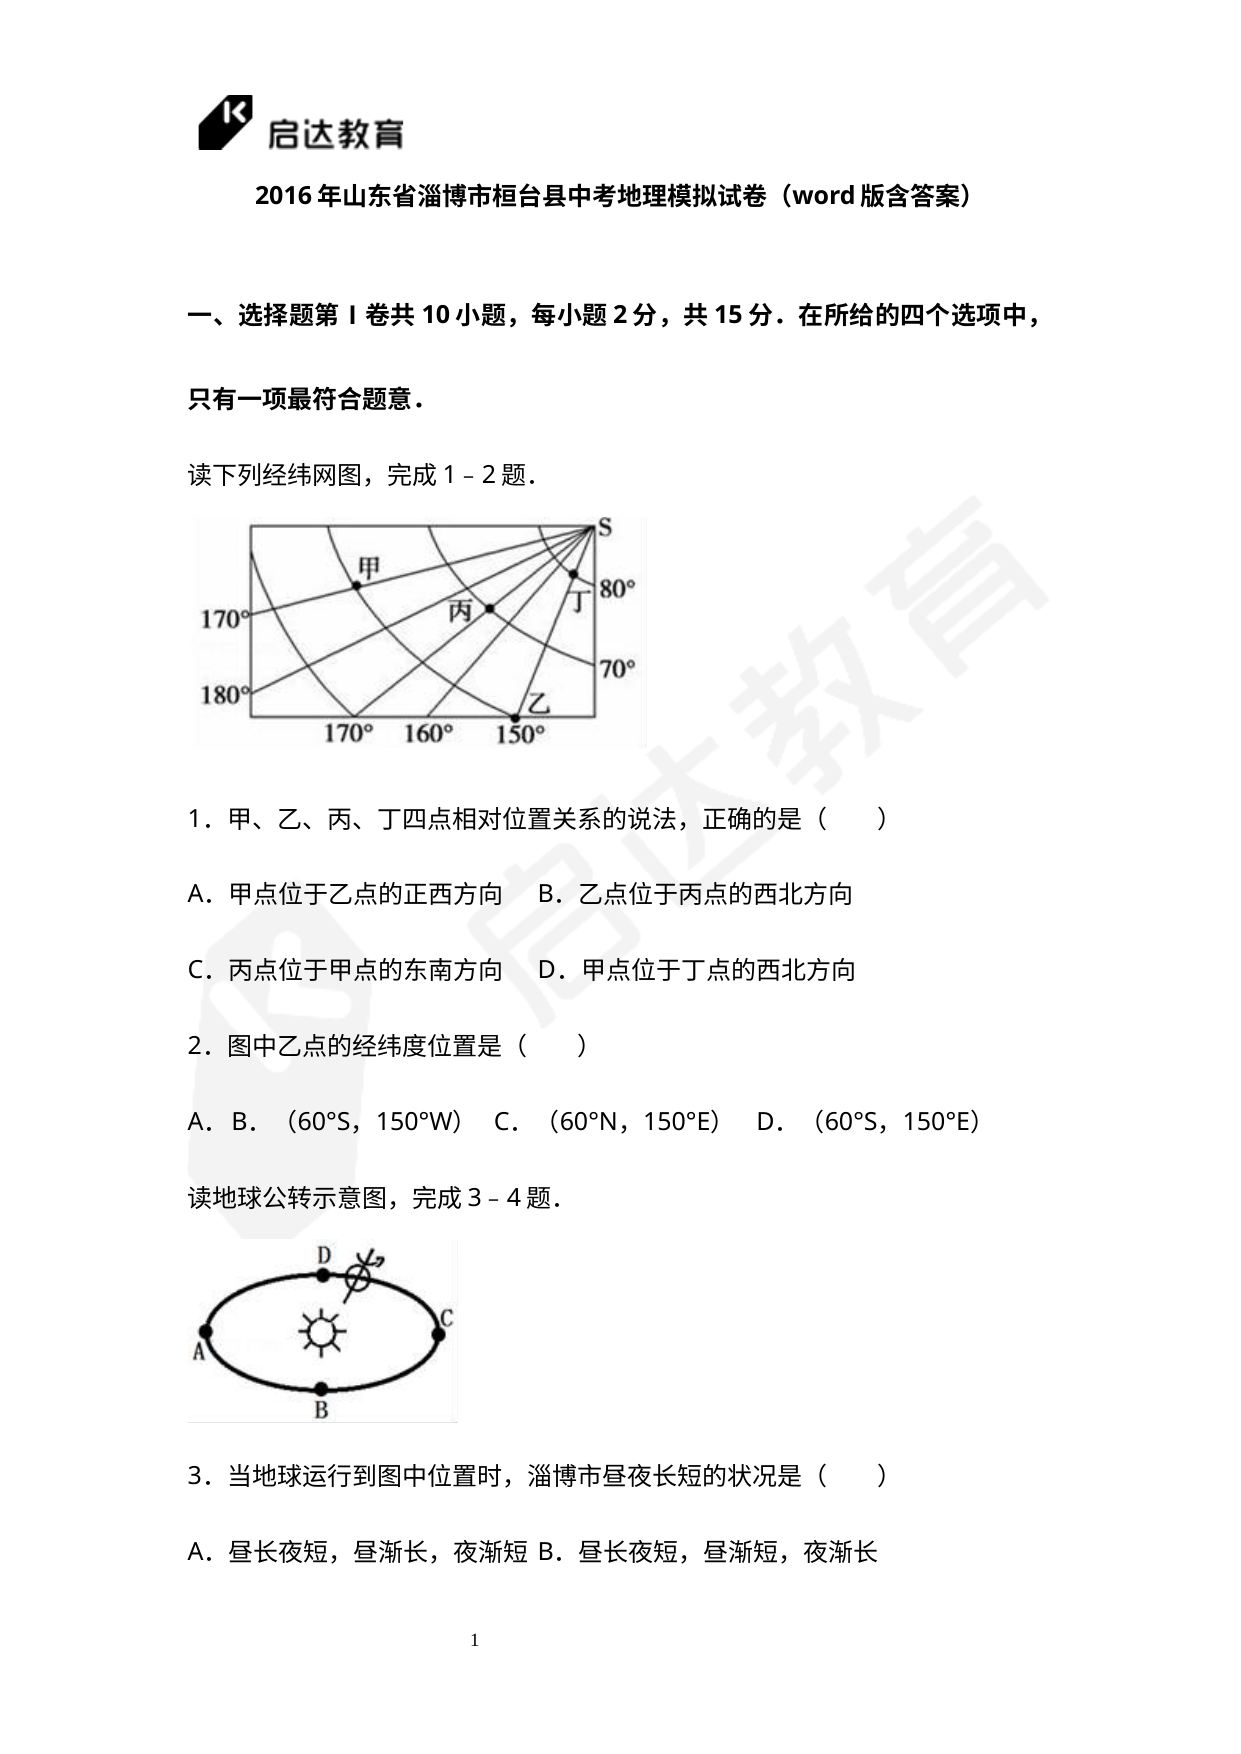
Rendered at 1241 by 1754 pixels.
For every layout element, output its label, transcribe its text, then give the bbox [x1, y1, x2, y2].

text 1．甲、乙、丙、丁四点相对位置关系的说法，正确的是（ ） [187, 785, 1053, 850]
text 读下列经纬网图，完成1﹣2题． [187, 441, 1053, 506]
text 2．图中乙点的经纬度位置是（ ） [187, 1012, 1053, 1077]
text A． B．（60°S，150°W） C．（60°N，150°E） D．（60°S，150°E） [187, 1088, 1053, 1153]
text 一、选择题第Ⅰ卷共10小题，每小题2分，共15分．在所给的四个选项中，只有一项最符合题意． [187, 281, 1053, 431]
text A．甲点位于乙点的正西方向 B．乙点位于丙点的西北方向 [187, 861, 1053, 926]
picture [187, 517, 647, 748]
text 3．当地球运行到图中位置时，淄博市昼夜长短的状况是（ ） [187, 1442, 1053, 1507]
text C．丙点位于甲点的东南方向 D．甲点位于丁点的西北方向 [187, 936, 1053, 1001]
picture [187, 1239, 458, 1423]
text A．昼长夜短，昼渐长，夜渐短 B．昼长夜短，昼渐短，夜渐长 [187, 1518, 1053, 1583]
text 读地球公转示意图，完成3﹣4题． [187, 1164, 1053, 1229]
picture [198, 95, 404, 150]
text 2016年山东省淄博市桓台县中考地理模拟试卷（word版含答案） [187, 162, 1053, 227]
